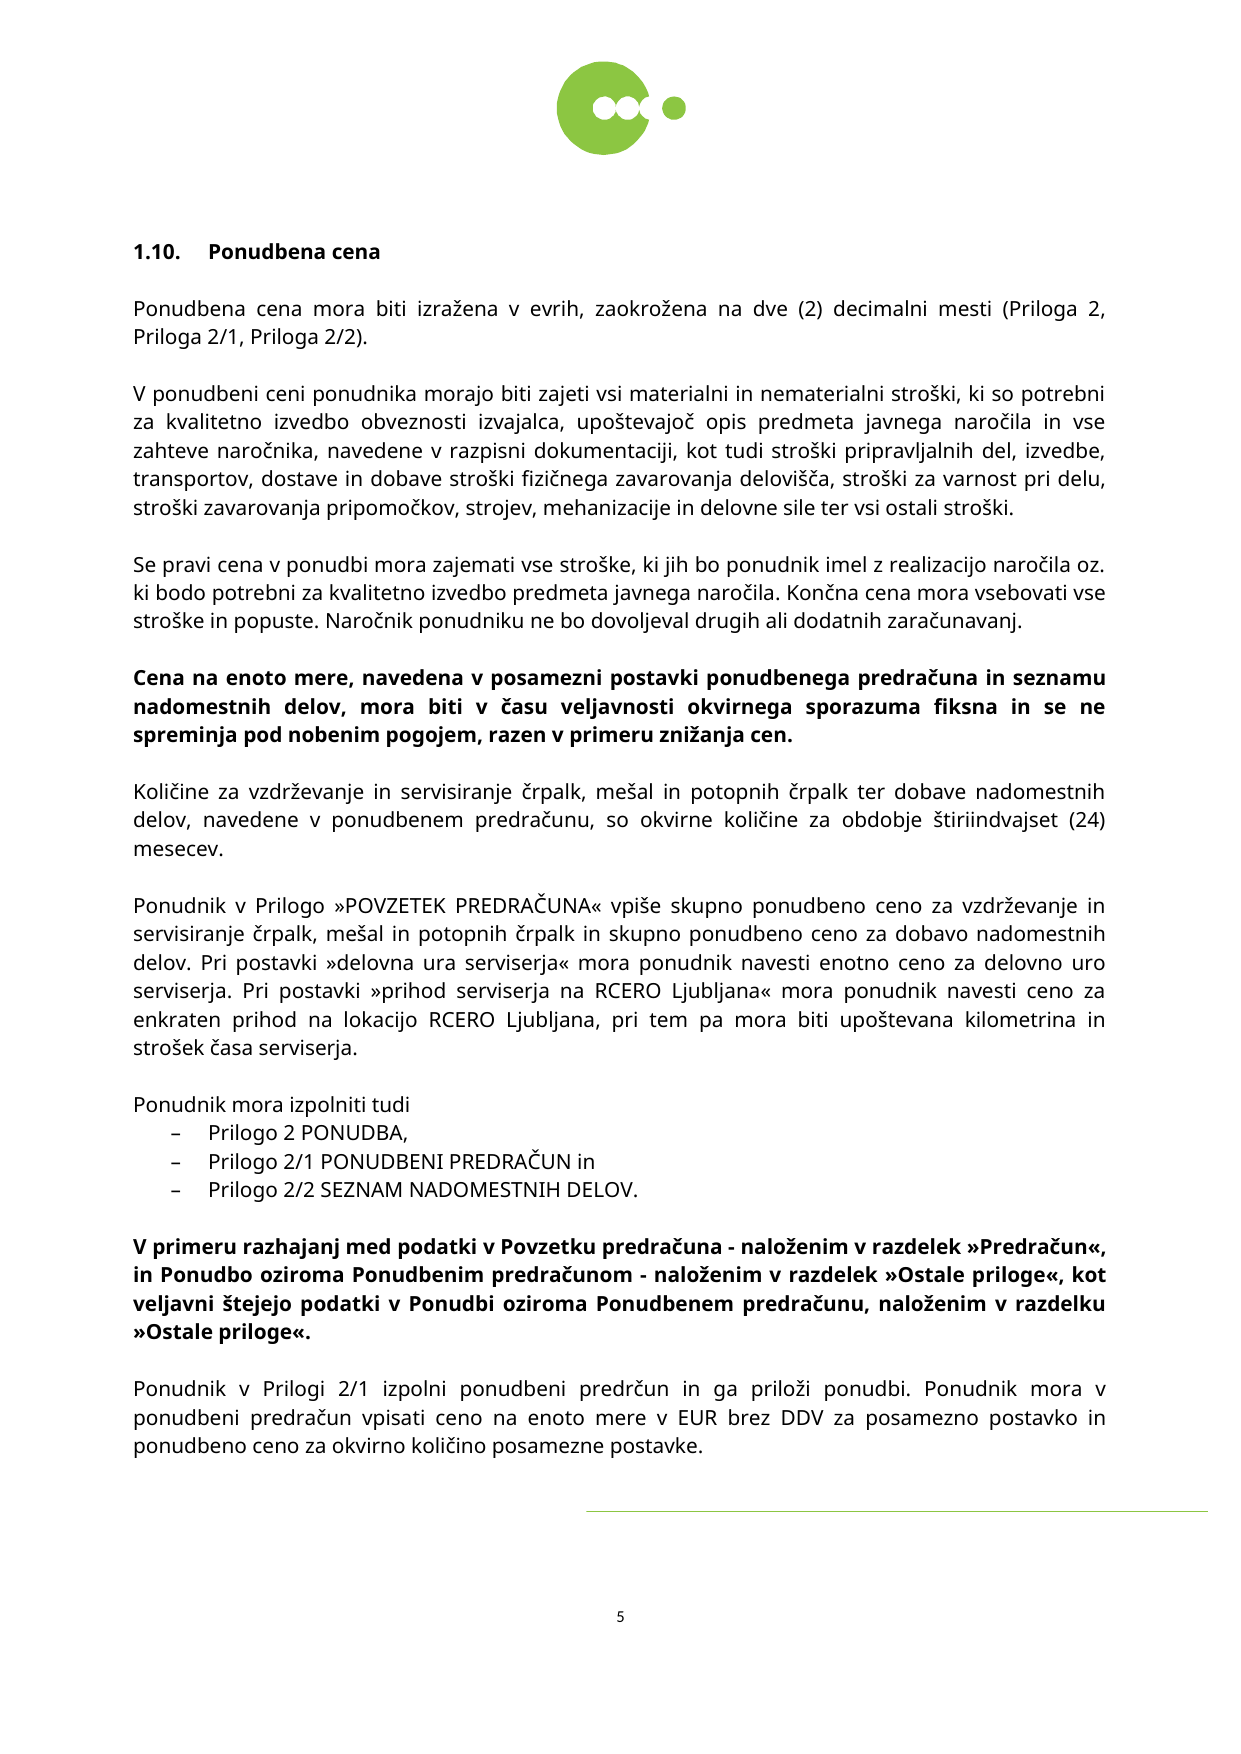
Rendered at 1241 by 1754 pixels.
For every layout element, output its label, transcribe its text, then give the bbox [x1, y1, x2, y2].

text Ponudnik v Prilogo »POVZETEK PREDRAČUNA« vpiše skupno ponudbeno ceno za vzdrževanje in servisiranje črpalk, mešal in potopnih črpalk in skupno ponudbeno ceno za dobavo nadomestnih delov. Pri postavki »delovna ura serviserja« mora ponudnik navesti enotno ceno za delovno uro serviserja. Pri postavki »prihod serviserja na RCERO Ljubljana« mora ponudnik navesti ceno za enkraten prihod na lokacijo RCERO Ljubljana, pri tem pa mora biti upoštevana kilometrina in strošek časa serviserja. [133, 891, 1107, 1062]
list Prilogo 2/2 SEZNAM NADOMESTNIH DELOV. [170, 1175, 1107, 1204]
text Ponudbena cena mora biti izražena v evrih, zaokrožena na dve (2) decimalni mesti (Priloga 2, Priloga 2/1, Priloga 2/2). [133, 294, 1107, 351]
text Ponudnik mora izpolniti tudi [133, 1090, 1107, 1118]
text Količine za vzdrževanje in servisiranje črpalk, mešal in potopnih črpalk ter dobave nadomestnih delov, navedene v ponudbenem predračunu, so okvirne količine za obdobje štiriindvajset (24) mesecev. [133, 777, 1107, 862]
text V primeru razhajanj med podatki v Povzetku predračuna - naloženim v razdelek »Predračun«, in Ponudbo oziroma Ponudbenim predračunom - naloženim v razdelek »Ostale priloge«, kot veljavni štejejo podatki v Ponudbi oziroma Ponudbenem predračunu, naloženim v razdelku »Ostale priloge«. [133, 1232, 1107, 1346]
list Ponudbena cena [133, 237, 1107, 265]
list Prilogo 2 PONUDBA, [170, 1118, 1107, 1147]
list Prilogo 2/1 PONUDBENI PREDRAČUN in [170, 1147, 1107, 1175]
text Se pravi cena v ponudbi mora zajemati vse stroške, ki jih bo ponudnik imel z realizacijo naročila oz. ki bodo potrebni za kvalitetno izvedbo predmeta javnega naročila. Končna cena mora vsebovati vse stroške in popuste. Naročnik ponudniku ne bo dovoljeval drugih ali dodatnih zaračunavanj. [133, 550, 1107, 635]
text Ponudnik v Prilogi 2/1 izpolni ponudbeni predrčun in ga priloži ponudbi. Ponudnik mora v ponudbeni predračun vpisati ceno na enoto mere v EUR brez DDV za posamezno postavko in ponudbeno ceno za okvirno količino posamezne postavke. [133, 1374, 1107, 1460]
text V ponudbeni ceni ponudnika morajo biti zajeti vsi materialni in nematerialni stroški, ki so potrebni za kvalitetno izvedbo obveznosti izvajalca, upoštevajoč opis predmeta javnega naročila in vse zahteve naročnika, navedene v razpisni dokumentaciji, kot tudi stroški pripravljalnih del, izvedbe, transportov, dostave in dobave stroški fizičnega zavarovanja delovišča, stroški za varnost pri delu, stroški zavarovanja pripomočkov, strojev, mehanizacije in delovne sile ter vsi ostali stroški. [133, 379, 1107, 521]
text Cena na enoto mere, navedena v posamezni postavki ponudbenega predračuna in seznamu nadomestnih delov, mora biti v času veljavnosti okvirnega sporazuma fiksna in se ne spreminja pod nobenim pogojem, razen v primeru znižanja cen. [133, 663, 1107, 749]
